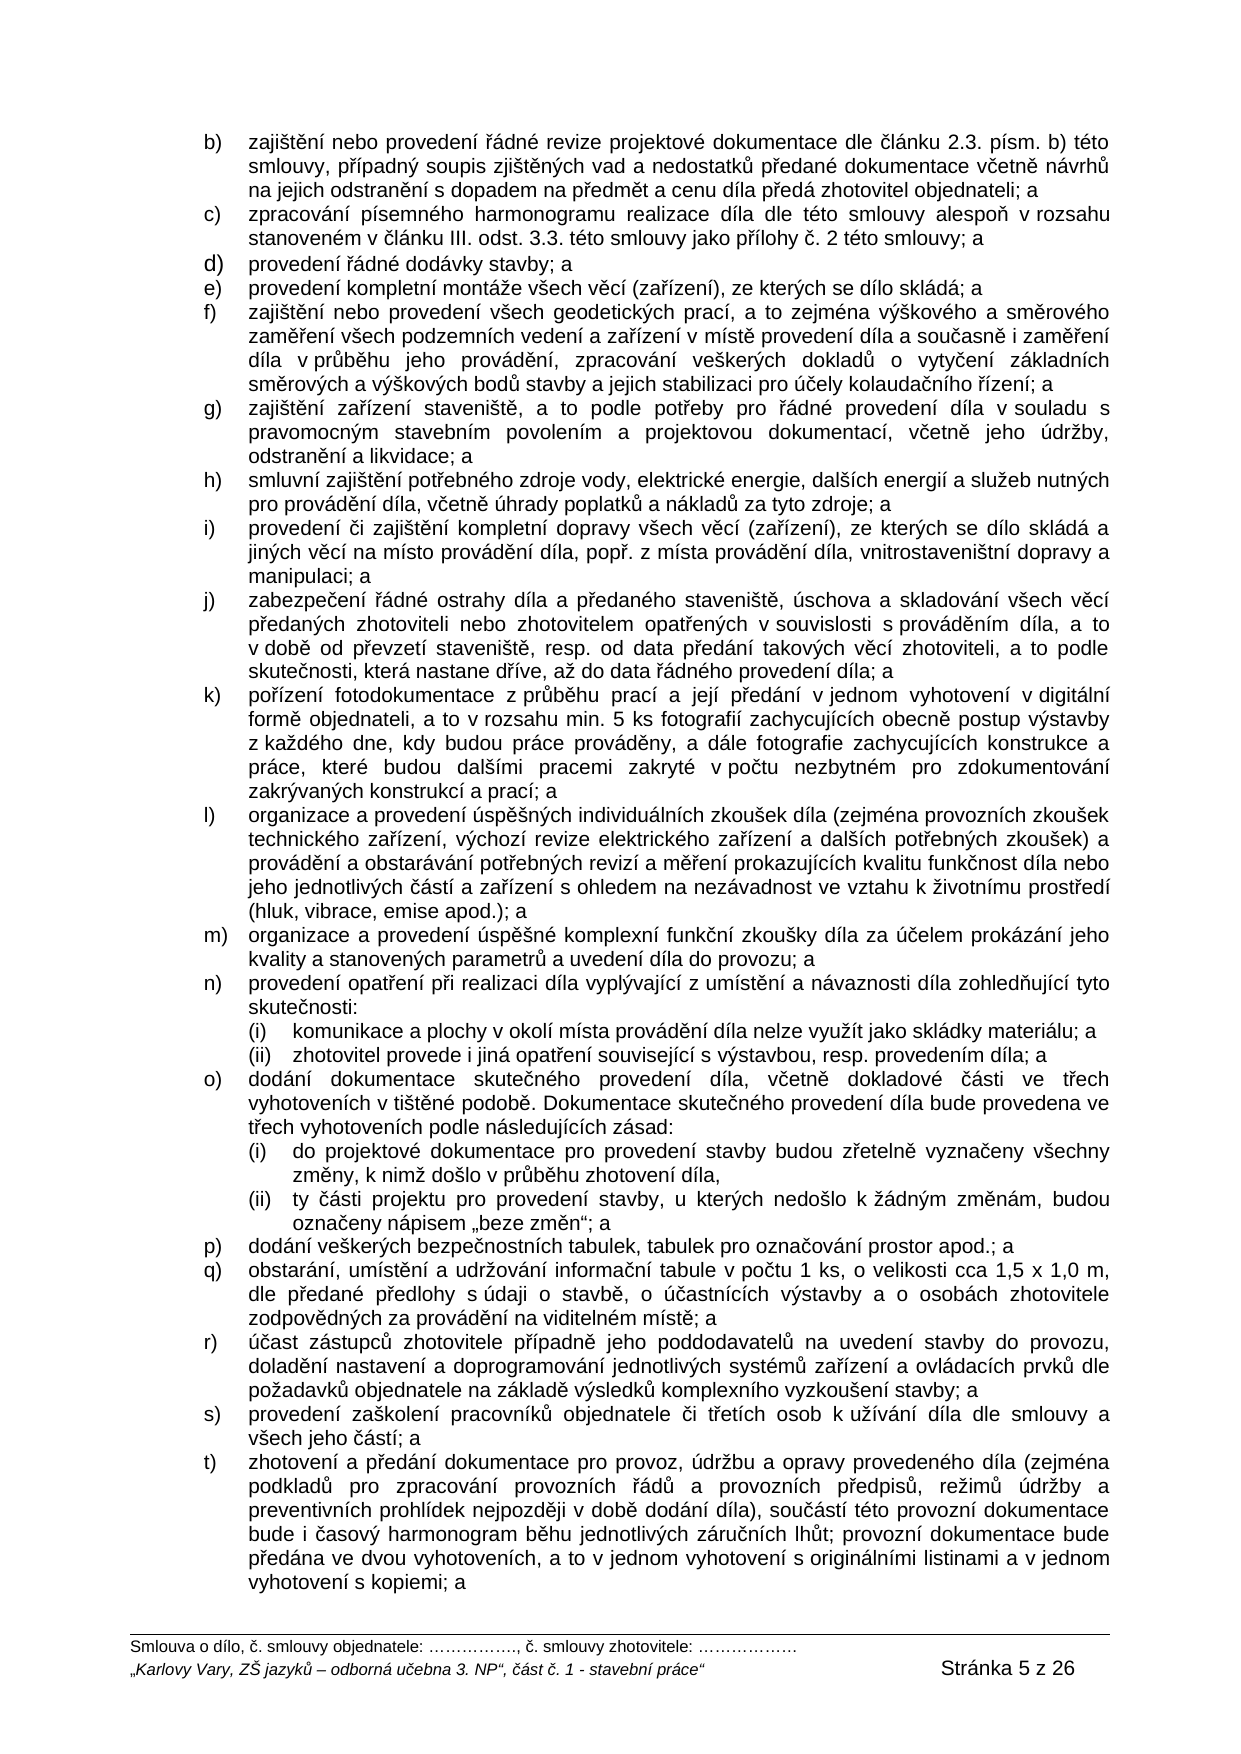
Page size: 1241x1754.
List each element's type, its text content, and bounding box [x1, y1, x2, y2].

list provedení kompletní montáže všech věcí (zařízení), ze kterých se dílo skládá; a [204, 276, 1110, 300]
list pořízení fotodokumentace z průběhu prací a její předání v jednom vyhotovení v digitální formě objednateli, a to v rozsahu min. 5 ks fotografií zachycujících obecně postup výstavby z každého dne, kdy budou práce prováděny, a dále fotografie zachycujících konstrukce a práce, které budou dalšími pracemi zakryté v počtu nezbytném pro zdokumentování zakrývaných konstrukcí a prací; a [204, 683, 1110, 803]
list obstarání, umístění a udržování informační tabule v počtu 1 ks, o velikosti cca 1,5 x 1,0 m, dle předané předlohy s údaji o stavbě, o účastnících výstavby a o osobách zhotovitele zodpovědných za provádění na viditelném místě; a [204, 1258, 1110, 1330]
list provedení opatření při realizaci díla vyplývající z umístění a návaznosti díla zohledňující tyto skutečnosti: [204, 971, 1110, 1019]
list provedení či zajištění kompletní dopravy všech věcí (zařízení), ze kterých se dílo skládá a jiných věcí na místo provádění díla, popř. z místa provádění díla, vnitrostaveništní dopravy a manipulaci; a [204, 516, 1110, 587]
list provedení zaškolení pracovníků objednatele či třetích osob k užívání díla dle smlouvy a všech jeho částí; a [204, 1402, 1110, 1450]
list zpracování písemného harmonogramu realizace díla dle této smlouvy alespoň v rozsahu stanoveném v článku III. odst. 3.3. této smlouvy jako přílohy č. 2 této smlouvy; a [204, 202, 1110, 250]
list zajištění nebo provedení řádné revize projektové dokumentace dle článku 2.3. písm. b) této smlouvy, případný soupis zjištěných vad a nedostatků předané dokumentace včetně návrhů na jejich odstranění s dopadem na předmět a cenu díla předá zhotovitel objednateli; a [204, 130, 1110, 202]
list zhotovitel provede i jiná opatření související s výstavbou, resp. provedením díla; a [248, 1043, 1110, 1067]
list komunikace a plochy v okolí místa provádění díla nelze využít jako skládky materiálu; a [248, 1019, 1110, 1043]
list do projektové dokumentace pro provedení stavby budou zřetelně vyznačeny všechny změny, k nimž došlo v průběhu zhotovení díla, [248, 1138, 1110, 1186]
list organizace a provedení úspěšné komplexní funkční zkoušky díla za účelem prokázání jeho kvality a stanovených parametrů a uvedení díla do provozu; a [204, 923, 1110, 971]
list zajištění nebo provedení všech geodetických prací, a to zejména výškového a směrového zaměření všech podzemních vedení a zařízení v místě provedení díla a současně i zaměření díla v průběhu jeho provádění, zpracování veškerých dokladů o vytyčení základních směrových a výškových bodů stavby a jejich stabilizaci pro účely kolaudačního řízení; a [204, 300, 1110, 396]
list dodání veškerých bezpečnostních tabulek, tabulek pro označování prostor apod.; a [204, 1234, 1110, 1258]
list účast zástupců zhotovitele případně jeho poddodavatelů na uvedení stavby do provozu, doladění nastavení a doprogramování jednotlivých systémů zařízení a ovládacích prvků dle požadavků objednatele na základě výsledků komplexního vyzkoušení stavby; a [204, 1330, 1110, 1402]
list zajištění zařízení staveniště, a to podle potřeby pro řádné provedení díla v souladu s pravomocným stavebním povolením a projektovou dokumentací, včetně jeho údržby, odstranění a likvidace; a [204, 396, 1110, 468]
list organizace a provedení úspěšných individuálních zkoušek díla (zejména provozních zkoušek technického zařízení, výchozí revize elektrického zařízení a dalších potřebných zkoušek) a provádění a obstarávání potřebných revizí a měření prokazujících kvalitu funkčnost díla nebo jeho jednotlivých částí a zařízení s ohledem na nezávadnost ve vztahu k životnímu prostředí (hluk, vibrace, emise apod.); a [204, 803, 1110, 923]
list provedení řádné dodávky stavby; a [204, 250, 1110, 276]
list zabezpečení řádné ostrahy díla a předaného staveniště, úschova a skladování všech věcí předaných zhotoviteli nebo zhotovitelem opatřených v souvislosti s prováděním díla, a to v době od převzetí staveniště, resp. od data předání takových věcí zhotoviteli, a to podle skutečnosti, která nastane dříve, až do data řádného provedení díla; a [204, 587, 1110, 683]
list zhotovení a předání dokumentace pro provoz, údržbu a opravy provedeného díla (zejména podkladů pro zpracování provozních řádů a provozních předpisů, režimů údržby a preventivních prohlídek nejpozději v době dodání díla), součástí této provozní dokumentace bude i časový harmonogram běhu jednotlivých záručních lhůt; provozní dokumentace bude předána ve dvou vyhotoveních, a to v jednom vyhotovení s originálními listinami a v jednom vyhotovení s kopiemi; a [204, 1450, 1110, 1594]
list dodání dokumentace skutečného provedení díla, včetně dokladové části ve třech vyhotoveních v tištěné podobě. Dokumentace skutečného provedení díla bude provedena ve třech vyhotoveních podle následujících zásad: [204, 1067, 1110, 1138]
list ty části projektu pro provedení stavby, u kterých nedošlo k žádným změnám, budou označeny nápisem „beze změn“; a [248, 1186, 1110, 1234]
list smluvní zajištění potřebného zdroje vody, elektrické energie, dalších energií a služeb nutných pro provádění díla, včetně úhrady poplatků a nákladů za tyto zdroje; a [204, 468, 1110, 516]
